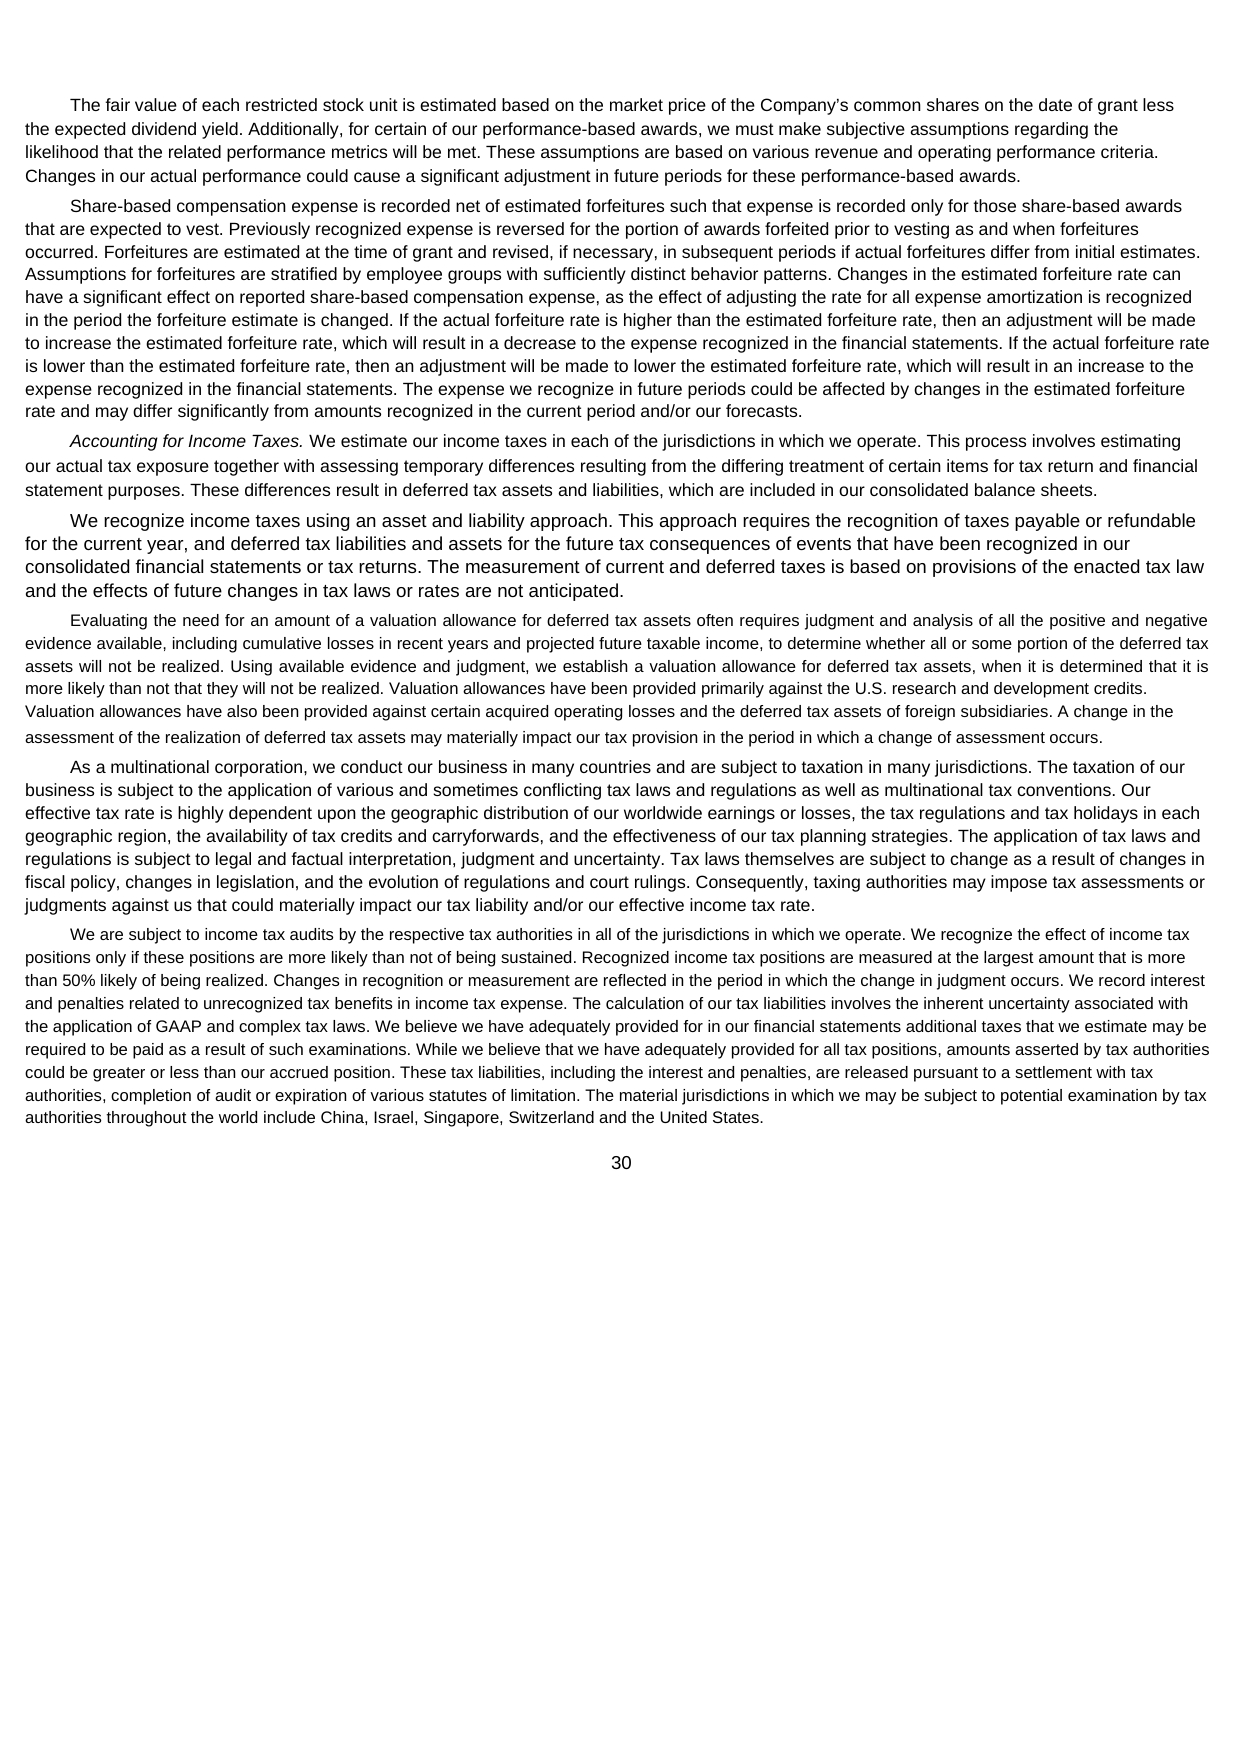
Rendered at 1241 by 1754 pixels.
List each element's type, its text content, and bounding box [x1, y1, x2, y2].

text Evaluating the need for an amount of a valuation allowance for deferred tax assets often requires judgment and analysis of all the positive and negative evidence available, including cumulative losses in recent years and projected future taxable income, to determine whether all or some portion of the deferred tax assets will not be realized. Using available evidence and judgment, we establish a valuation allowance for deferred tax assets, when it is determined that it is more likely than not that they will not be realized. Valuation allowances have been provided primarily against the U.S. research and development credits. [25, 611, 1211, 698]
text As a multinational corporation, we conduct our business in many countries and are subject to taxation in many jurisdictions. The taxation of our business is subject to the application of various and sometimes conflicting tax laws and regulations as well as multinational tax conventions. Our effective tax rate is highly dependent upon the geographic distribution of our worldwide earnings or losses, the tax regulations and tax holidays in each geographic region, the availability of tax credits and carryforwards, and the effectiveness of our tax planning strategies. The application of tax laws and regulations is subject to legal and factual interpretation, judgment and uncertainty. Tax laws themselves are subject to change as a result of changes in fiscal policy, changes in legislation, and the evolution of regulations and court rulings. Consequently, taxing authorities may impose tax assessments or judgments against us that could materially impact our tax liability and/or our effective income tax rate. [25, 757, 1211, 915]
text Valuation allowances have also been provided against certain acquired operating losses and the deferred tax assets of foreign subsidiaries. A change in the assessment of the realization of deferred tax assets may materially impact our tax provision in the period in which a change of assessment occurs. [25, 702, 1182, 747]
text Accounting for Income Taxes. We estimate our income taxes in each of the jurisdictions in which we operate. This process involves estimating our actual tax exposure together with assessing temporary differences resulting from the differing treatment of certain items for tax return and financial statement purposes. These differences result in deferred tax assets and liabilities, which are included in our consolidated balance sheets. [25, 431, 1207, 500]
text We recognize income taxes using an asset and liability approach. This approach requires the recognition of taxes payable or refundable for the current year, and deferred tax liabilities and assets for the future tax consequences of events that have been recognized in our consolidated financial statements or tax returns. The measurement of current and deferred taxes is based on provisions of the enacted tax law and the effects of future changes in tax laws or rates are not anticipated. [25, 510, 1207, 601]
text The fair value of each restricted stock unit is estimated based on the market price of the Company’s common shares on the date of grant less the expected dividend yield. Additionally, for certain of our performance-based awards, we must make subjective assumptions regarding the likelihood that the related performance metrics will be met. These assumptions are based on various revenue and operating performance criteria. Changes in our actual performance could cause a significant adjustment in future periods for these performance-based awards. [25, 94, 1192, 186]
text 30 [25, 1151, 1217, 1173]
text Share-based compensation expense is recorded net of estimated forfeitures such that expense is recorded only for those share-based awards that are expected to vest. Previously recognized expense is reversed for the portion of awards forfeited prior to vesting as and when forfeitures occurred. Forfeitures are estimated at the time of grant and revised, if necessary, in subsequent periods if actual forfeitures differ from initial estimates. Assumptions for forfeitures are stratified by employee groups with sufficiently distinct behavior patterns. Changes in the estimated forfeiture rate can have a significant effect on reported share-based compensation expense, as the effect of adjusting the rate for all expense amortization is recognized in the period the forfeiture estimate is changed. If the actual forfeiture rate is higher than the estimated forfeiture rate, then an adjustment will be made to increase the estimated forfeiture rate, which will result in a decrease to the expense recognized in the financial statements. If the actual forfeiture rate is lower than the estimated forfeiture rate, then an adjustment will be made to lower the estimated forfeiture rate, which will result in an increase to the expense recognized in the financial statements. The expense we recognize in future periods could be affected by changes in the estimated forfeiture rate and may differ significantly from amounts recognized in the current period and/or our forecasts. [25, 196, 1211, 421]
text We are subject to income tax audits by the respective tax authorities in all of the jurisdictions in which we operate. We recognize the effect of income tax positions only if these positions are more likely than not of being sustained. Recognized income tax positions are measured at the largest amount that is more than 50% likely of being realized. Changes in recognition or measurement are reflected in the period in which the change in judgment occurs. We record interest and penalties related to unrecognized tax benefits in income tax expense. The calculation of our tax liabilities involves the inherent uncertainty associated with the application of GAAP and complex tax laws. We believe we have adequately provided for in our financial statements additional taxes that we estimate may be required to be paid as a result of such examinations. While we believe that we have adequately provided for all tax positions, amounts asserted by tax authorities could be greater or less than our accrued position. These tax liabilities, including the interest and penalties, are released pursuant to a settlement with tax authorities, completion of audit or expiration of various statutes of limitation. The material jurisdictions in which we may be subject to potential examination by tax authorities throughout the world include China, Israel, Singapore, Switzerland and the United States. [25, 925, 1215, 1127]
